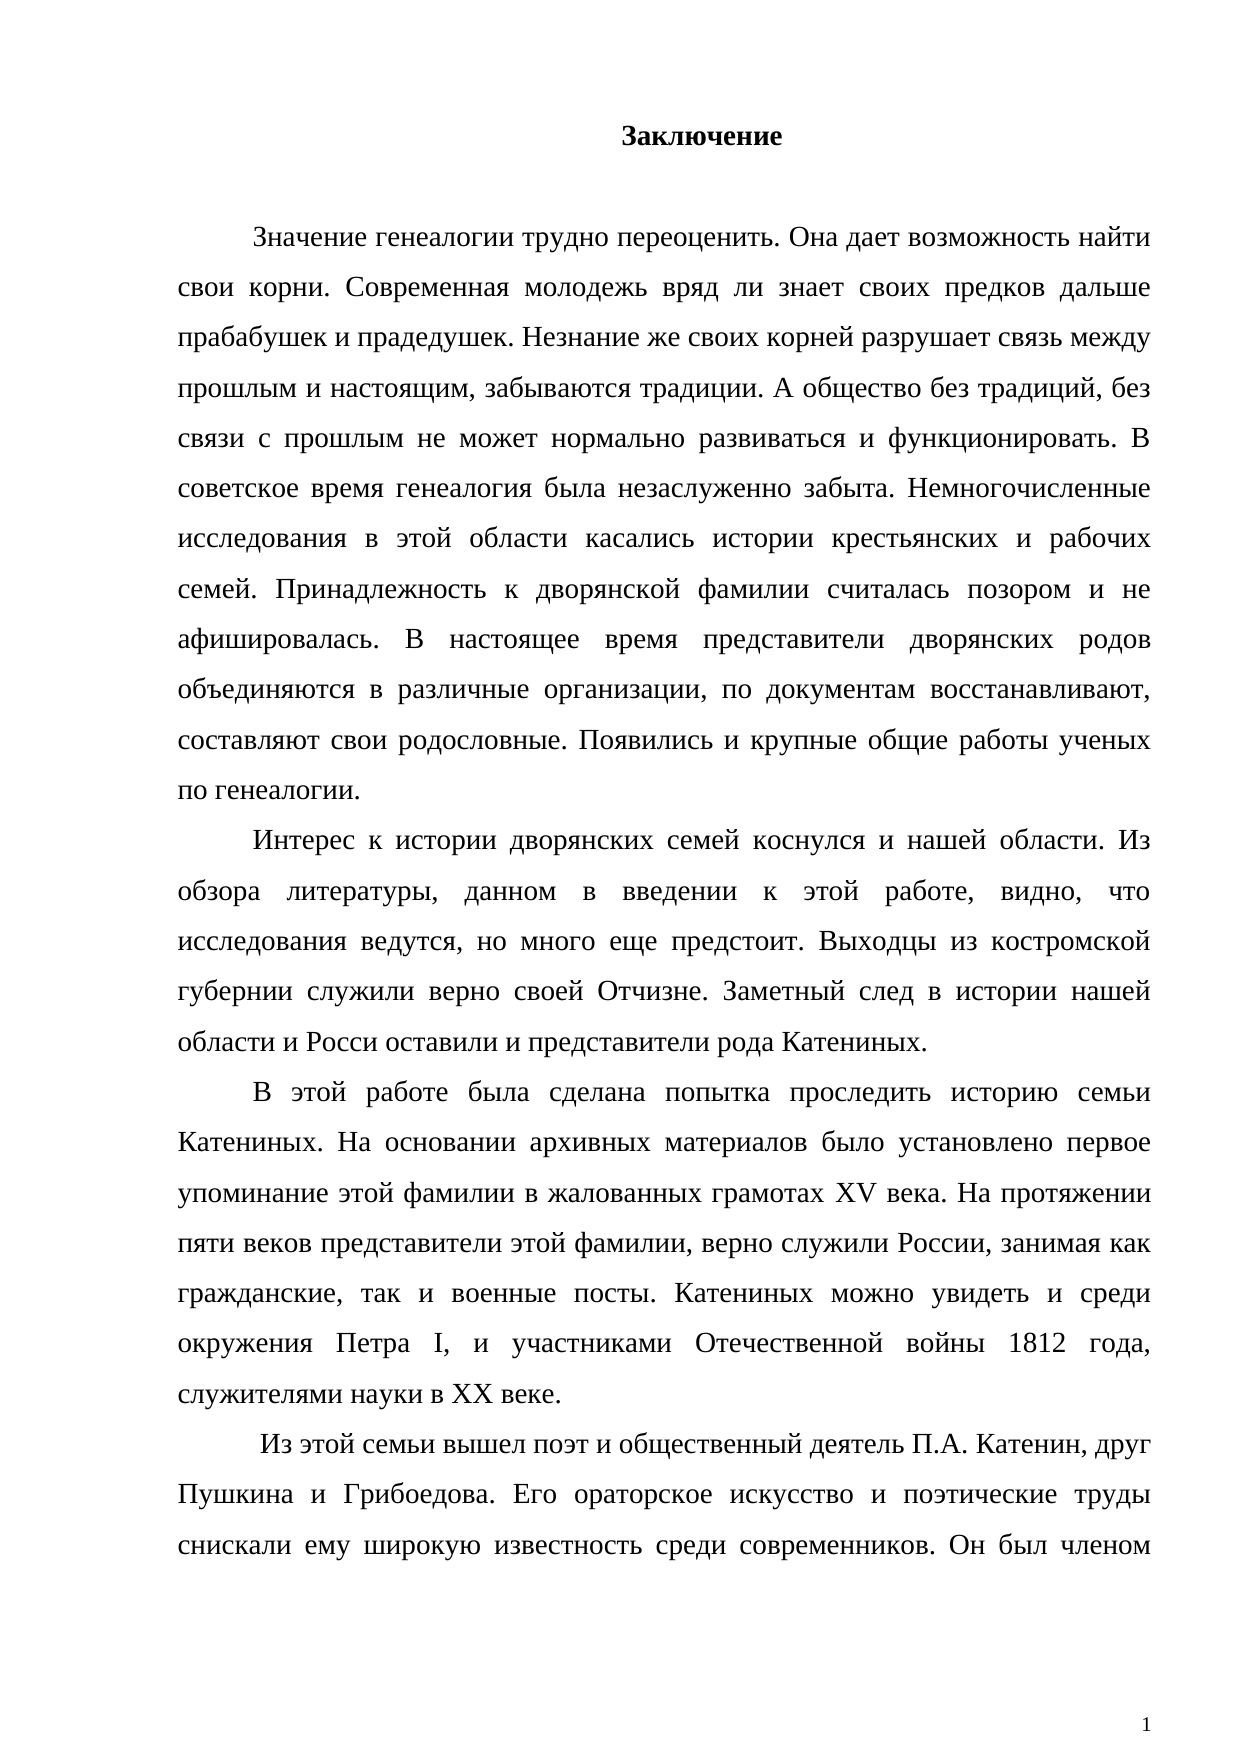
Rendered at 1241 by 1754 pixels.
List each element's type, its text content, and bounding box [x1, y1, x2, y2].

subtitle Заключение [177, 118, 1152, 152]
text Интерес к истории дворянских семей коснулся и нашей области. Из обзора литературы, данном в введении к этой работе, видно, что исследования ведутся, но много еще предстоит. Выходцы из костромской губернии служили верно своей Отчизне. Заметный след в истории нашей области и Росси оставили и представители рода Катениных. [177, 822, 1152, 1057]
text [177, 1426, 1152, 1560]
text Значение генеалогии трудно переоценить. Она дает возможность найти свои корни. Современная молодежь вряд ли знает своих предков дальше прабабушек и прадедушек. Незнание же своих корней разрушает связь между прошлым и настоящим, забываются традиции. А общество без традиций, без связи с прошлым не может нормально развиваться и функционировать. В советское время генеалогия была незаслуженно забыта. Немногочисленные исследования в этой области касались истории крестьянских и рабочих семей. Принадлежность к дворянской фамилии считалась позором и не афишировалась. В настоящее время представители дворянских родов объединяются в различные организации, по документам восстанавливают, составляют свои родословные. Появились и крупные общие работы ученых по генеалогии. [177, 219, 1152, 806]
text В этой работе была сделана попытка проследить историю семьи Катениных. На основании архивных материалов было установлено первое упоминание этой фамилии в жалованных грамотах XV века. На протяжении пяти веков представители этой фамилии, верно служили России, занимая как гражданские, так и военные посты. Катениных можно увидеть и среди окружения Петра I, и участниками Отечественной войны 1812 года, служителями науки в ХХ веке. [177, 1074, 1152, 1409]
